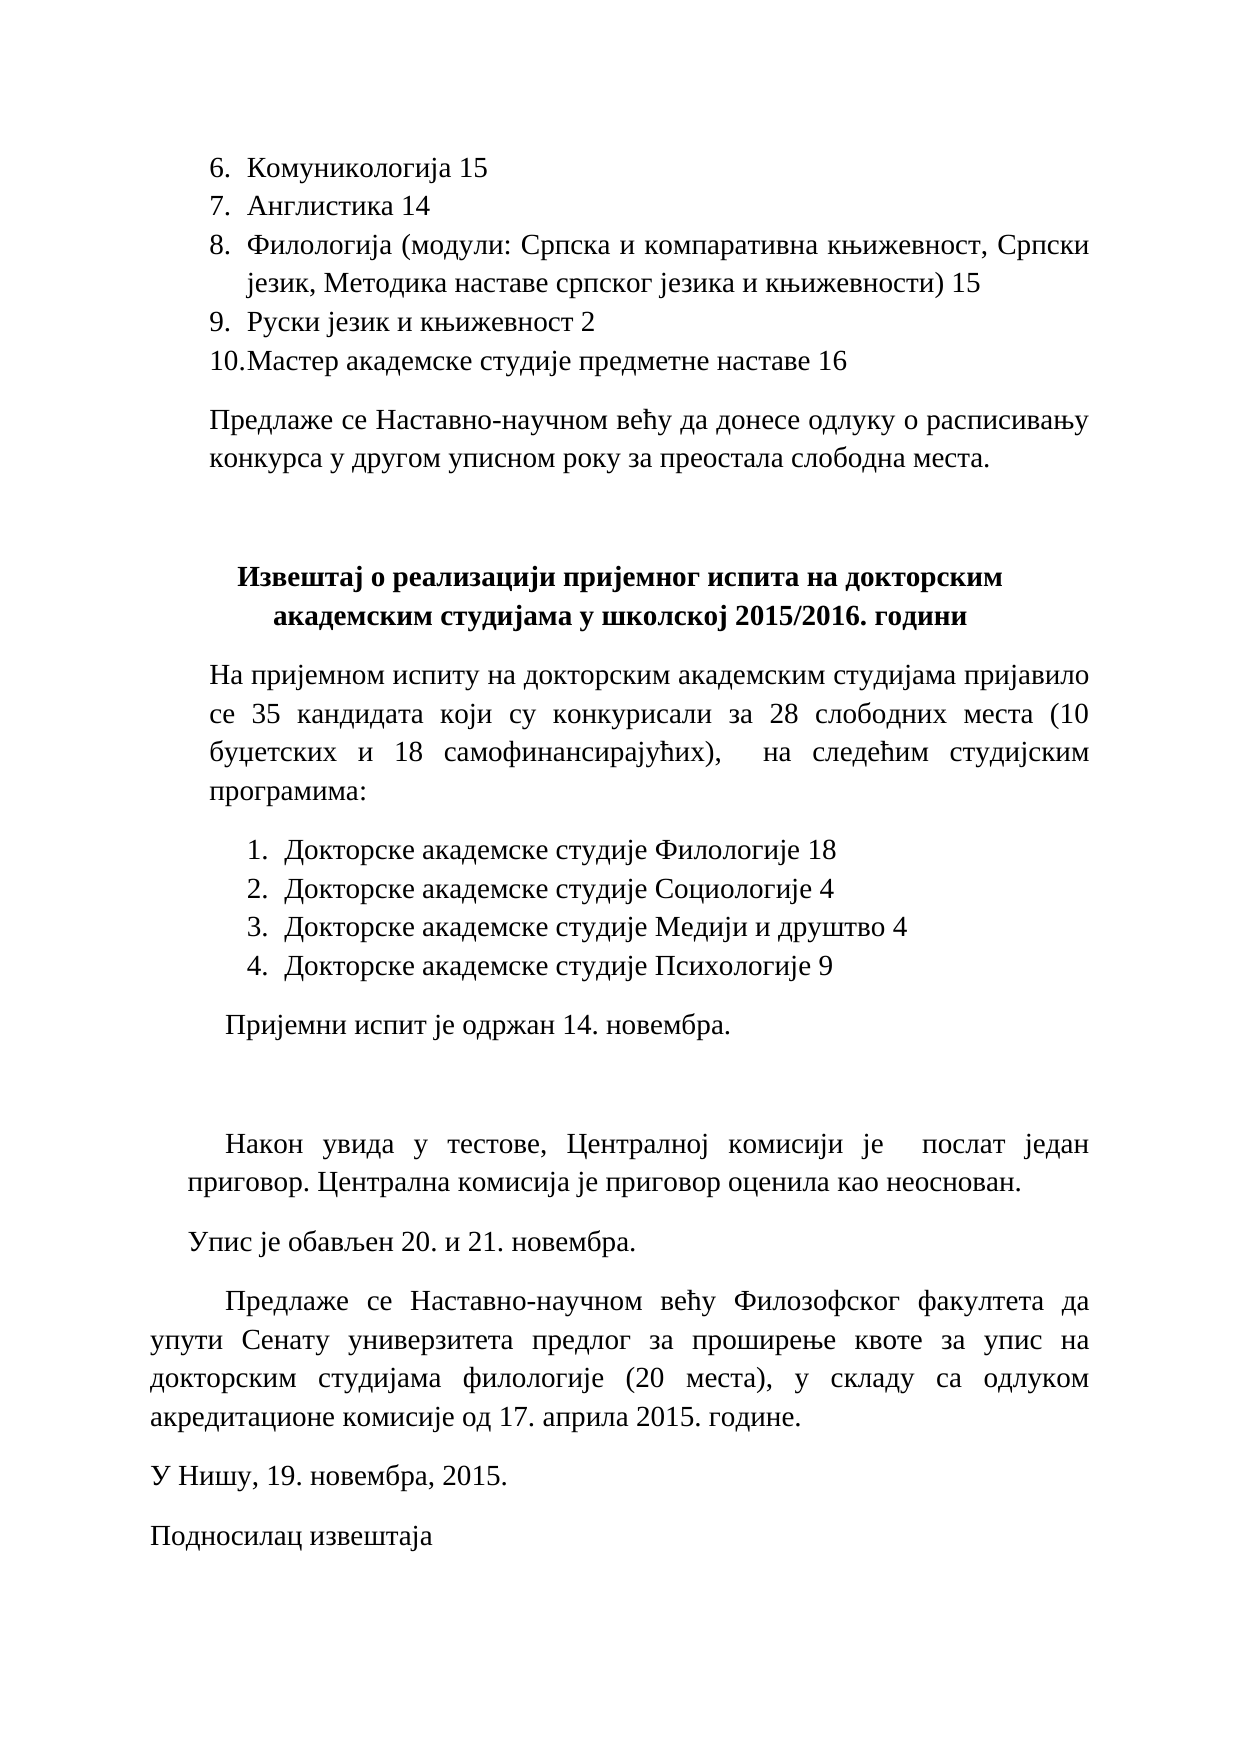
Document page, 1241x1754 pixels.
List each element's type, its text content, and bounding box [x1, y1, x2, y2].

text Пријемни испит је одржан 14. новембра. [225, 1007, 1090, 1041]
list Докторске академске студије Медији и друштво 4 [247, 909, 1090, 943]
list Докторске академске студије Психологије 9 [247, 948, 1090, 981]
text Упис је обављен 20. и 21. новембра. [187, 1224, 1090, 1257]
list Филологија (модули: Српска и компаративна књижевност, Српски језик, Методика наставе српског језика и књижевности) 15 [209, 227, 1090, 299]
list Руски језик и књижевност 2 [209, 304, 1090, 338]
text На пријемном испиту на докторским академским студијама пријавило се 35 кандидата који су конкурисали за 28 слободних места (10 буџетских и 18 самофинансирајућих), на следећим студијским програмима: [209, 657, 1090, 806]
list Комуникологија 15 [209, 150, 1090, 183]
text Подносилац извештаја [150, 1518, 1090, 1551]
list Докторске академске студије Социологије 4 [247, 871, 1090, 904]
list Мастер академске студије предметне наставе 16 [209, 343, 1090, 376]
list Докторске академске студије Филологије 18 [247, 832, 1090, 866]
text У Нишу, 19. новембра, 2015. [150, 1458, 1090, 1492]
text Након увида у тестове, Централној комисији je послат један приговор. Централна комисија је приговор оценила као неоснован. [187, 1126, 1090, 1198]
text Предлаже се Наставно-научном већу да донесе одлуку о расписивању конкурса у другом уписном року за преостала слободна места. [209, 402, 1090, 474]
list Англистика 14 [209, 188, 1090, 222]
text Предлаже се Наставно-научном већу Филозофског факултета да упути Сенату универзитета предлог за проширење квоте за упис на докторским студијама филологије (20 места), у складу са одлуком акредитационе комисије од 17. априла 2015. године. [150, 1283, 1090, 1432]
text Извештај о реализацији пријемног испита на докторским академским студијама у школској 2015/2016. години [150, 559, 1090, 631]
